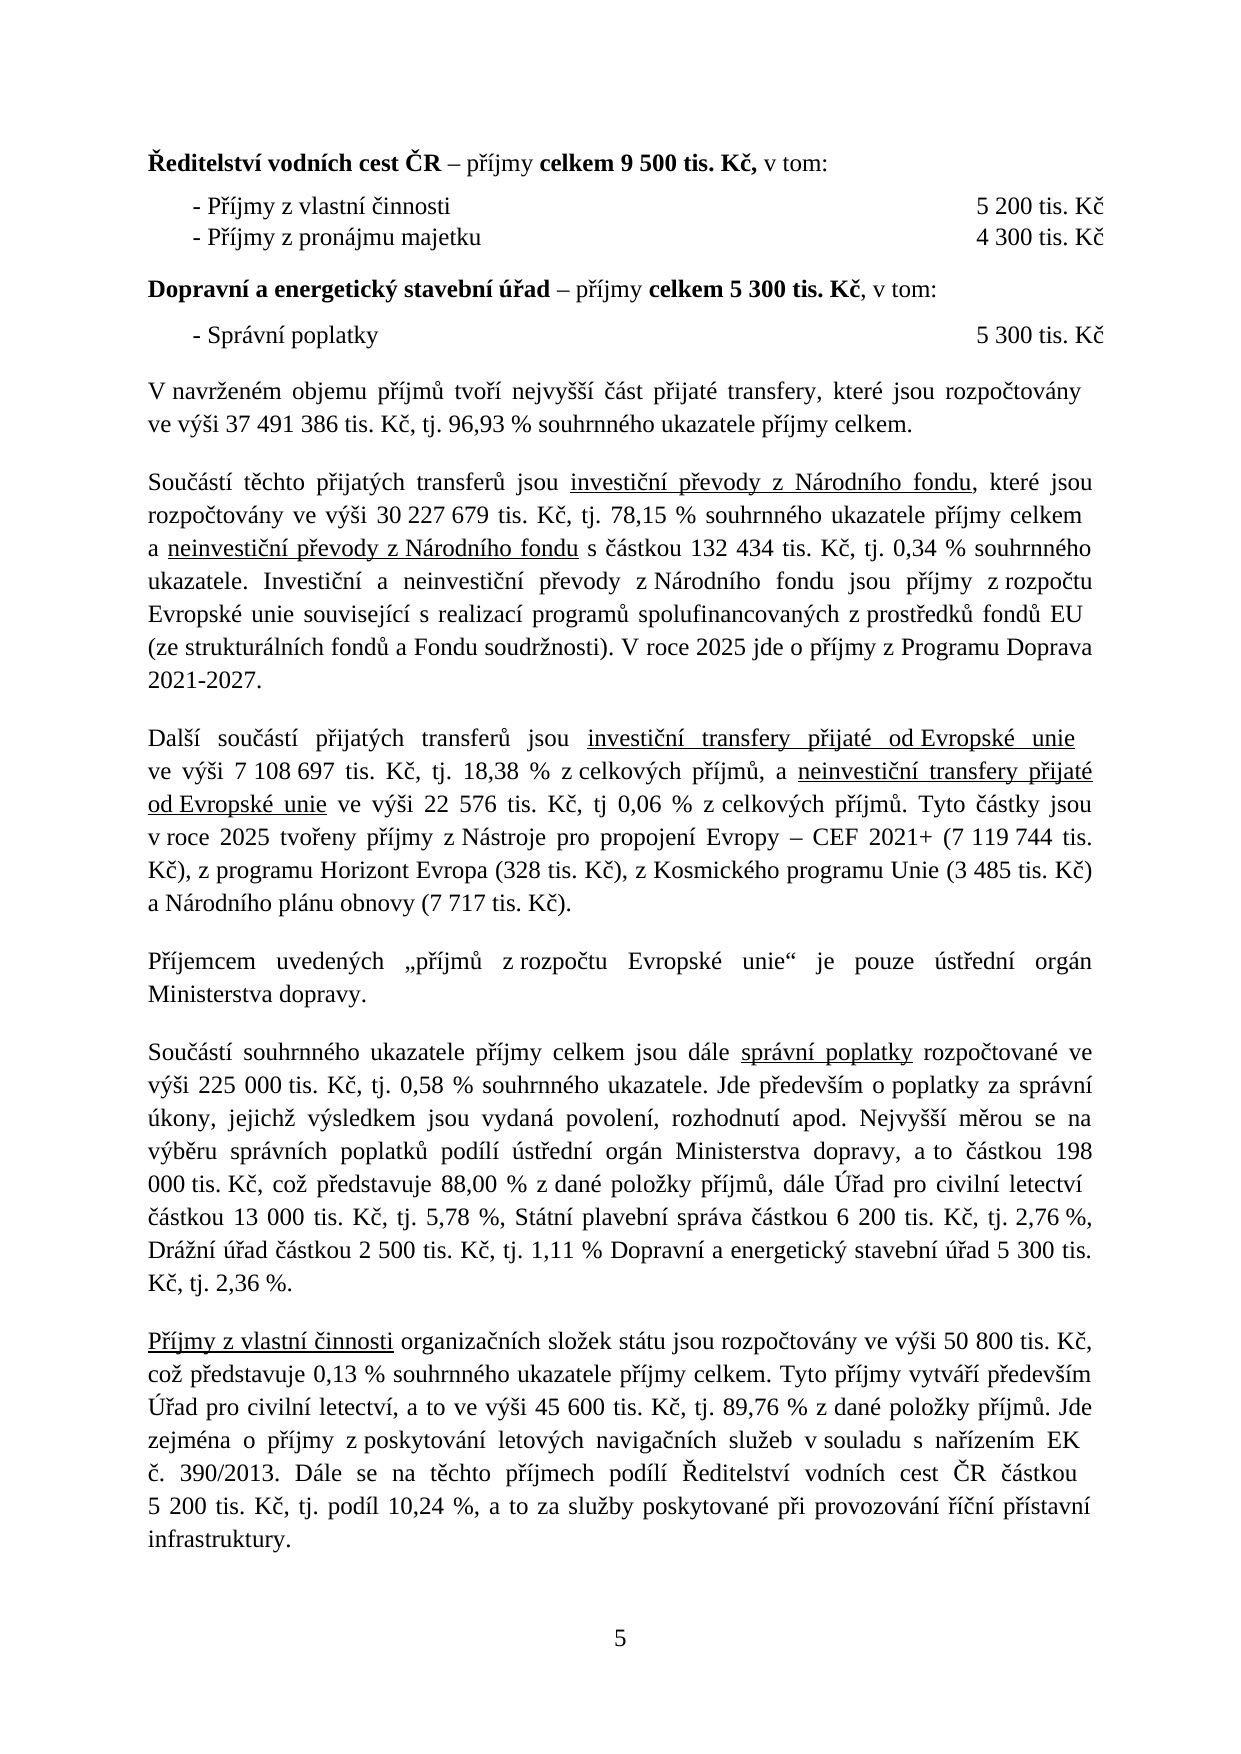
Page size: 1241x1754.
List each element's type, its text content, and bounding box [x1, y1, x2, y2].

table_header 5 300 tis. Kč [905, 320, 1111, 351]
text V navrženém objemu příjmů tvoří nejvyšší část přijaté transfery, které jsou rozpočtovány ve výši 37 491 386 tis. Kč, tj. 96,93 % souhrnného ukazatele příjmy celkem. [148, 376, 1092, 437]
text Ředitelství vodních cest ČR – příjmy celkem 9 500 tis. Kč, v tom: [148, 148, 1092, 176]
text Příjemcem uvedených „příjmů z rozpočtu Evropské unie“ je pouze ústřední orgán Ministerstva dopravy. [148, 946, 1092, 1008]
text Součástí těchto přijatých transferů jsou investiční převody z Národního fondu, které jsou rozpočtovány ve výši 30 227 679 tis. Kč, tj. 78,15 % souhrnného ukazatele příjmy celkem a neinvestiční převody z Národního fondu s částkou 132 434 tis. Kč, tj. 0,34 % souhrnného ukazatele. Investiční a neinvestiční převody z Národního fondu jsou příjmy z rozpočtu Evropské unie související s realizací programů spolufinancovaných z prostředků fondů EU (ze strukturálních fondů a Fondu soudržnosti). V roce 2025 jde o příjmy z Programu Doprava 2021-2027. [148, 467, 1092, 694]
table_header - Správní poplatky [148, 320, 905, 351]
text Dopravní a energetický stavební úřad – příjmy celkem 5 300 tis. Kč, v tom: [148, 274, 1092, 303]
table_cell - Příjmy z pronájmu majetku [148, 222, 905, 253]
text Další součástí přijatých transferů jsou investiční transfery přijaté od Evropské unie ve výši 7 108 697 tis. Kč, tj. 18,38 % z celkových příjmů, a neinvestiční transfery přijaté od Evropské unie ve výši 22 576 tis. Kč, tj 0,06 % z celkových příjmů. Tyto částky jsou v roce 2025 tvořeny příjmy z Nástroje pro propojení Evropy – CEF 2021+ (7 119 744 tis. Kč), z programu Horizont Evropa (328 tis. Kč), z Kosmického programu Unie (3 485 tis. Kč) a Národního plánu obnovy (7 717 tis. Kč). [148, 723, 1092, 917]
text Příjmy z vlastní činnosti organizačních složek státu jsou rozpočtovány ve výši 50 800 tis. Kč, což představuje 0,13 % souhrnného ukazatele příjmy celkem. Tyto příjmy vytváří především Úřad pro civilní letectví, a to ve výši 45 600 tis. Kč, tj. 89,76 % z dané položky příjmů. Jde zejména o příjmy z poskytování letových navigačních služeb v souladu s nařízením EK č. 390/2013. Dále se na těchto příjmech podílí Ředitelství vodních cest ČR částkou 5 200 tis. Kč, tj. podíl 10,24 %, a to za služby poskytované při provozování říční přístavní infrastruktury. [148, 1326, 1092, 1553]
table_header 5 200 tis. Kč [905, 191, 1111, 222]
text Součástí souhrnného ukazatele příjmy celkem jsou dále správní poplatky rozpočtované ve výši 225 000 tis. Kč, tj. 0,58 % souhrnného ukazatele. Jde především o poplatky za správní úkony, jejichž výsledkem jsou vydaná povolení, rozhodnutí apod. Nejvyšší měrou se na výběru správních poplatků podílí ústřední orgán Ministerstva dopravy, a to částkou 198 000 tis. Kč, což představuje 88,00 % z dané položky příjmů, dále Úřad pro civilní letectví částkou 13 000 tis. Kč, tj. 5,78 %, Státní plavební správa částkou 6 200 tis. Kč, tj. 2,76 %, Drážní úřad částkou 2 500 tis. Kč, tj. 1,11 % Dopravní a energetický stavební úřad 5 300 tis. Kč, tj. 2,36 %. [148, 1037, 1092, 1297]
table_cell 4 300 tis. Kč [905, 222, 1111, 253]
table_header - Příjmy z vlastní činnosti [148, 191, 905, 222]
